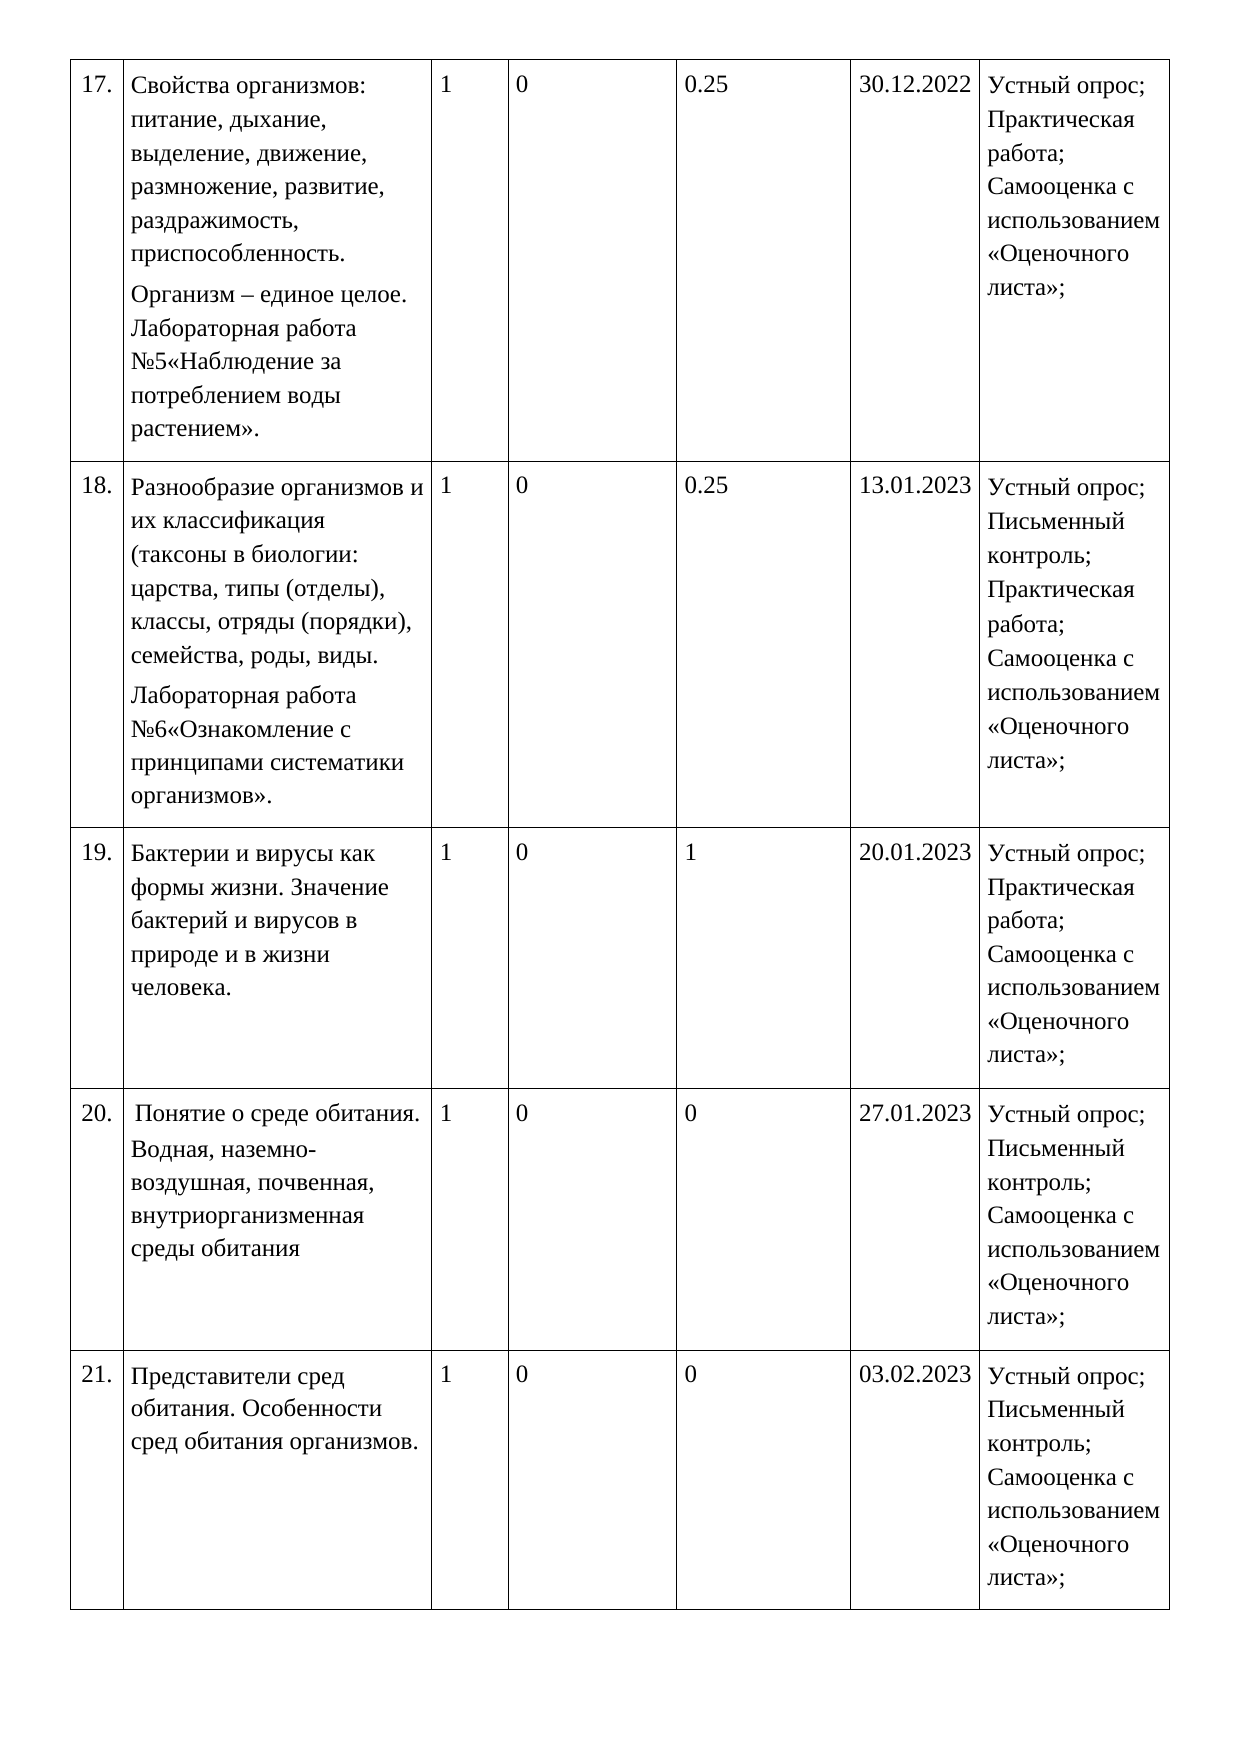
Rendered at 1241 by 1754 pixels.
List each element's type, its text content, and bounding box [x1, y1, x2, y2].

table_cell Устный опрос; Письменный контроль; Практическая работа; Самооценка с использованием«Оценочного листа»; [980, 462, 1169, 827]
table_header 0 [509, 60, 676, 461]
table_cell 13.01.2023 [851, 462, 979, 827]
table_cell Представители сред обитания. Особенности сред обитания организмов. [124, 1351, 431, 1609]
table_header 17. [71, 60, 123, 461]
table_cell Разнообразие организмов и их классификация (таксоны в биологии: царства, типы (отделы), классы, отряды (порядки), семейства, роды, виды. Лабораторная работа №6«Ознакомление с принципами систематики организмов». [124, 462, 431, 827]
table_header 30.12.2022 [851, 60, 979, 461]
table_cell 0 [677, 1351, 850, 1609]
table_cell 0 [509, 1089, 676, 1350]
table_cell 0 [509, 828, 676, 1088]
table_cell 18. [71, 462, 123, 827]
table_cell 19. [71, 828, 123, 1088]
table_cell 0 [677, 1089, 850, 1350]
table_cell 20.01.2023 [851, 828, 979, 1088]
table_header 1 [432, 60, 508, 461]
table_cell 0 [509, 462, 676, 827]
table_header 0.25 [677, 60, 850, 461]
table_cell Устный опрос; Практическая работа; Самооценка с использованием«Оценочного листа»; [980, 828, 1169, 1088]
table_cell 1 [677, 828, 850, 1088]
table_cell 0.25 [677, 462, 850, 827]
table_cell Понятие о среде обитания. Водная, наземно- воздушная, почвенная, внутриорганизменная среды обитания [124, 1089, 431, 1350]
table_cell 21. [71, 1351, 123, 1609]
table_cell 20. [71, 1089, 123, 1350]
table_cell 1 [432, 462, 508, 827]
table_cell 0 [509, 1351, 676, 1609]
table_header Свойства организмов: питание, дыхание, выделение, движение, размножение, развитие, раздражимость, приспособленность. Организм – единое целое. Лабораторная работа №5«Наблюдение за потреблением воды растением». [124, 60, 431, 461]
table_cell 1 [432, 828, 508, 1088]
table_cell 1 [432, 1089, 508, 1350]
table_header Устный опрос; Практическая работа; Самооценка с использованием«Оценочного листа»; [980, 60, 1169, 461]
table_cell 27.01.2023 [851, 1089, 979, 1350]
table_cell 03.02.2023 [851, 1351, 979, 1609]
table_cell Устный опрос; Письменный контроль; Самооценка с использованием«Оценочного листа»; [980, 1351, 1169, 1609]
table_cell Устный опрос; Письменный контроль; Самооценка с использованием«Оценочного листа»; [980, 1089, 1169, 1350]
table_cell 1 [432, 1351, 508, 1609]
table_cell Бактерии и вирусы как формы жизни. Значение бактерий и вирусов в природе и в жизни человека. [124, 828, 431, 1088]
